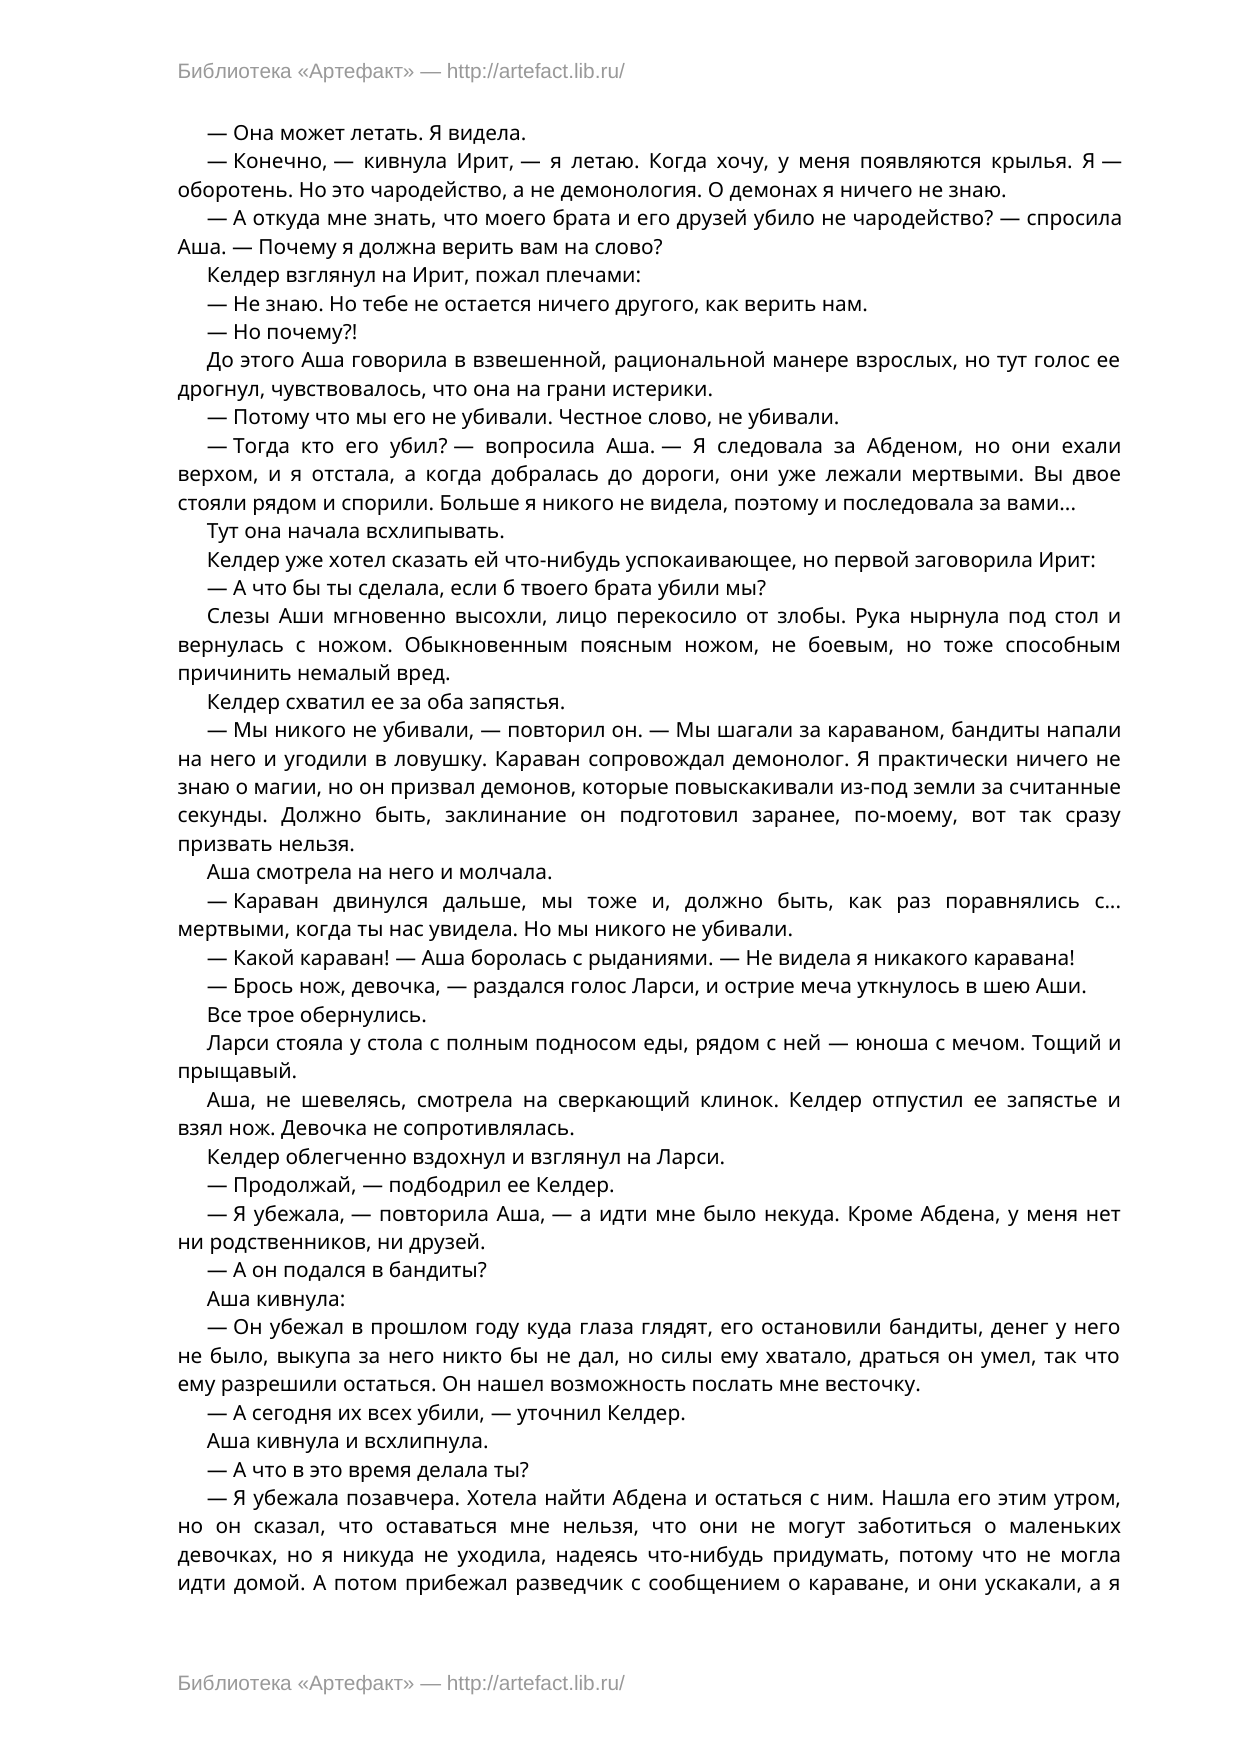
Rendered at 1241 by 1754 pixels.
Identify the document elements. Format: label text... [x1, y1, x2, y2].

text — А что бы ты сделала, если б твоего брата убили мы? [177, 573, 1122, 602]
text Келдер уже хотел сказать ей что-нибудь успокаивающее, но первой заговорила Ирит: [177, 545, 1122, 573]
text — Она может летать. Я видела. [177, 118, 1122, 147]
text — Брось нож, девочка, — раздался голос Ларси, и острие меча уткнулось в шею Аши. [177, 971, 1122, 1000]
text Аша кивнула и всхлипнула. [177, 1426, 1122, 1455]
text Келдер схватил ее за оба запястья. [177, 687, 1122, 715]
text — А сегодня их всех убили, — уточнил Келдер. [177, 1398, 1122, 1426]
text — Мы никого не убивали, — повторил он. — Мы шагали за караваном, бандиты напали на него и угодили в ловушку. Караван сопровождал демонолог. Я практически ничего не знаю о магии, но он призвал демонов, которые повыскакивали из-под земли за считанные секунды. Должно быть, заклинание он подготовил заранее, по-моему, вот так сразу призвать нельзя. [177, 715, 1122, 857]
text Ларси стояла у стола с полным подносом еды, рядом с ней — юноша с мечом. Тощий и прыщавый. [177, 1028, 1122, 1085]
text Слезы Аши мгновенно высохли, лицо перекосило от злобы. Рука нырнула под стол и вернулась с ножом. Обыкновенным поясным ножом, не боевым, но тоже способным причинить немалый вред. [177, 602, 1122, 687]
text — А что в это время делала ты? [177, 1455, 1122, 1483]
text — Конечно, — кивнула Ирит, — я летаю. Когда хочу, у меня появляются крылья. Я — оборотень. Но это чародейство, а не демонология. О демонах я ничего не знаю. [177, 147, 1122, 203]
text Келдер облегченно вздохнул и взглянул на Ларси. [177, 1142, 1122, 1170]
text Аша кивнула: [177, 1284, 1122, 1312]
text Аша, не шевелясь, смотрела на сверкающий клинок. Келдер отпустил ее запястье и взял нож. Девочка не сопротивлялась. [177, 1085, 1122, 1142]
text Тут она начала всхлипывать. [177, 516, 1122, 545]
text До этого Аша говорила в взвешенной, рациональной манере взрослых, но тут голос ее дрогнул, чувствовалось, что она на грани истерики. [177, 346, 1122, 402]
text Все трое обернулись. [177, 1000, 1122, 1028]
text — Но почему?! [177, 317, 1122, 346]
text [177, 1483, 1122, 1597]
text — А он подался в бандиты? [177, 1256, 1122, 1284]
text — Караван двинулся дальше, мы тоже и, должно быть, как раз поравнялись с... мертвыми, когда ты нас увидела. Но мы никого не убивали. [177, 886, 1122, 943]
text — Он убежал в прошлом году куда глаза глядят, его остановили бандиты, денег у него не было, выкупа за него никто бы не дал, но силы ему хватало, драться он умел, так что ему разрешили остаться. Он нашел возможность послать мне весточку. [177, 1312, 1122, 1398]
text Келдер взглянул на Ирит, пожал плечами: [177, 260, 1122, 289]
text — Продолжай, — подбодрил ее Келдер. [177, 1170, 1122, 1199]
text — Тогда кто его убил? — вопросила Аша. — Я следовала за Абденом, но они ехали верхом, и я отстала, а когда добралась до дороги, они уже лежали мертвыми. Вы двое стояли рядом и спорили. Больше я никого не видела, поэтому и последовала за вами... [177, 431, 1122, 516]
text Аша смотрела на него и молчала. [177, 857, 1122, 886]
text — Какой караван! — Аша боролась с рыданиями. — Не видела я никакого каравана! [177, 943, 1122, 971]
text — Потому что мы его не убивали. Честное слово, не убивали. [177, 402, 1122, 431]
text — Я убежала, — повторила Аша, — а идти мне было некуда. Кроме Абдена, у меня нет ни родственников, ни друзей. [177, 1199, 1122, 1256]
text — Не знаю. Но тебе не остается ничего другого, как верить нам. [177, 289, 1122, 317]
text — А откуда мне знать, что моего брата и его друзей убило не чародейство? — спросила Аша. — Почему я должна верить вам на слово? [177, 203, 1122, 260]
